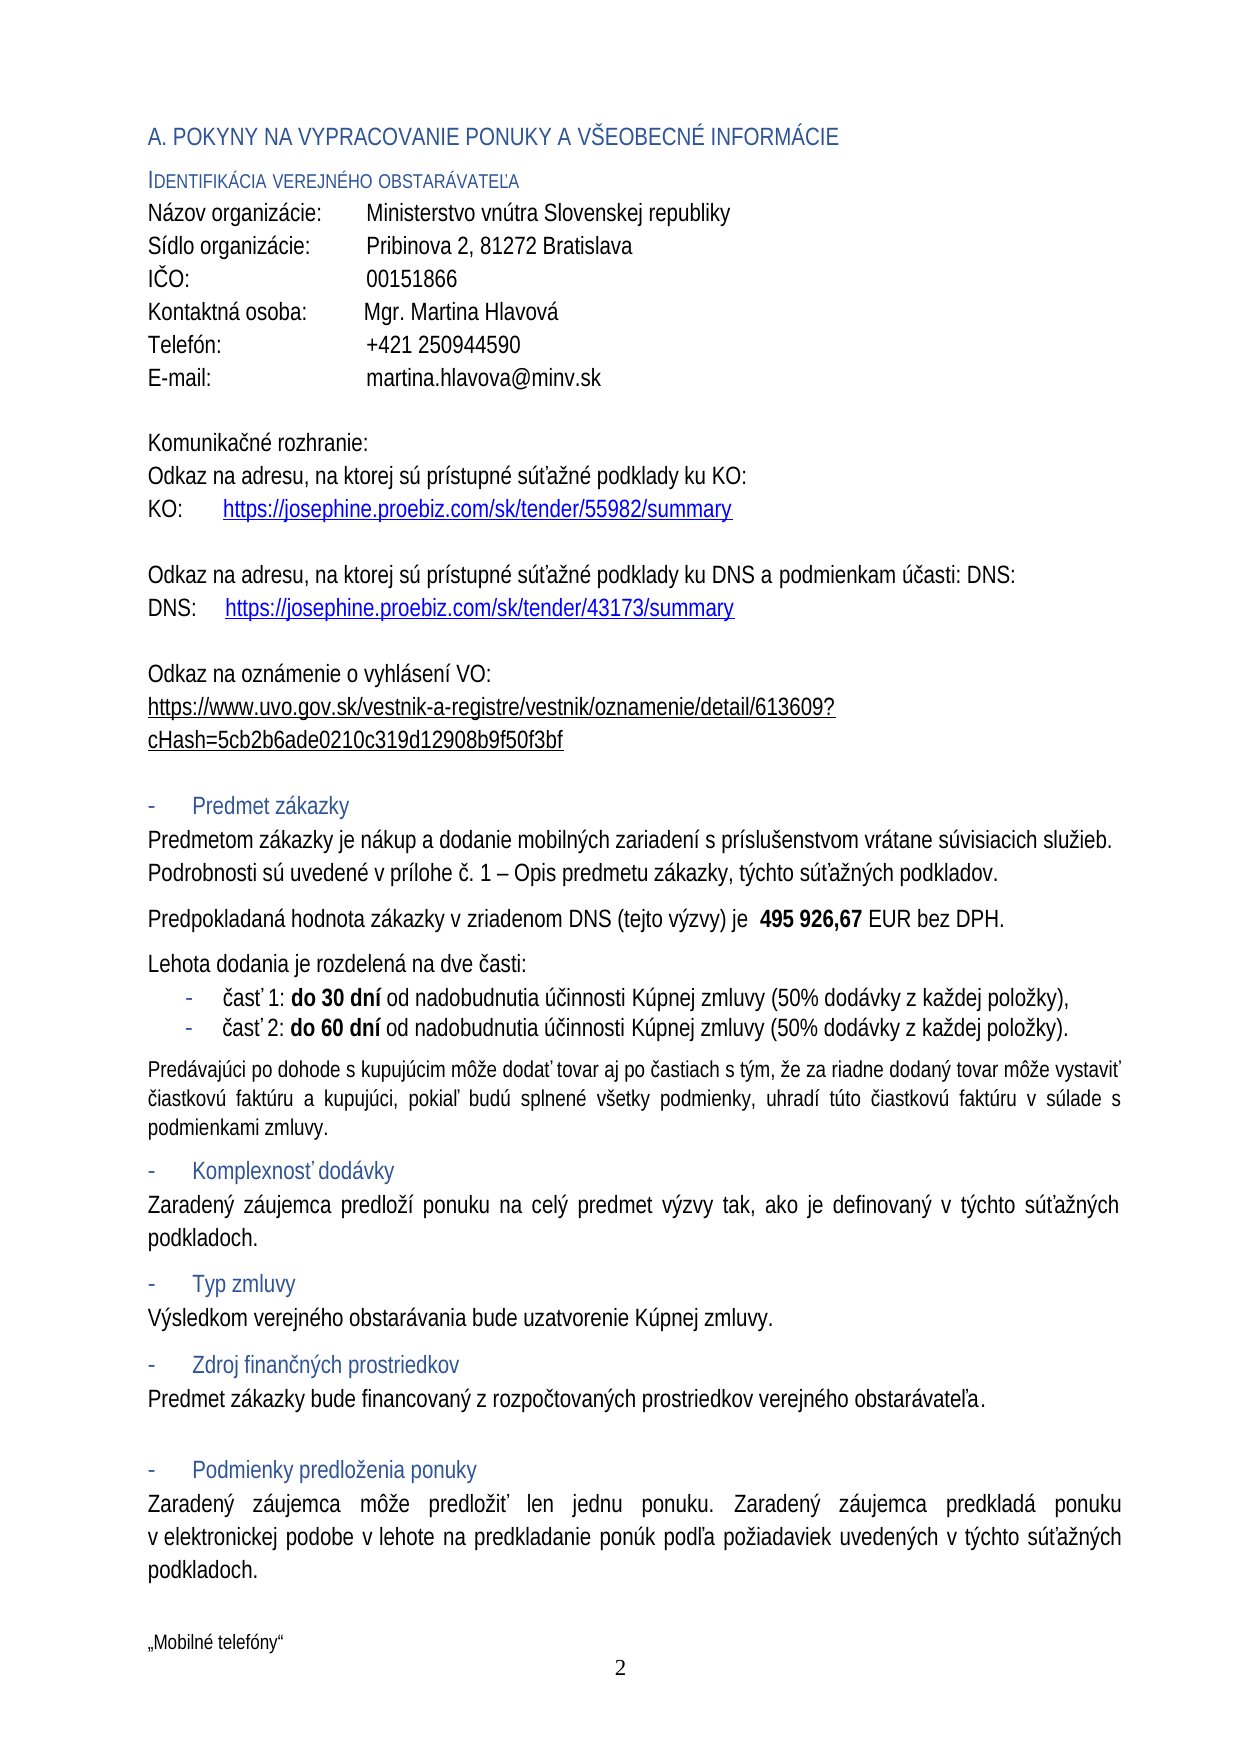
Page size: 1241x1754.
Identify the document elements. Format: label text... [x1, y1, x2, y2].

subtitle Typ zmluvy [148, 1268, 1122, 1299]
text Odkaz na adresu, na ktorej sú prístupné súťažné podklady ku DNS a podmienkam účasti: DNS: [148, 560, 1122, 589]
text E-mail: martina.hlavova@minv.sk [148, 363, 1122, 391]
text Zaradený záujemca môže predložiť len jednu ponuku. Zaradený záujemca predkladá ponuku v elektronickej podobe v lehote na predkladanie ponúk podľa požiadaviek uvedených v týchto súťažných podkladoch. [148, 1489, 1122, 1583]
text Názov organizácie: Ministerstvo vnútra Slovenskej republiky [148, 198, 1122, 227]
subtitle Podmienky predloženia ponuky [148, 1454, 1122, 1484]
text DNS: https://josephine.proebiz.com/sk/tender/43173/summary [148, 593, 1122, 622]
subtitle Zdroj finančných prostriedkov [148, 1349, 1122, 1379]
text A. POKYNY NA VYPRACOVANIE PONUKY A VŠEOBECNÉ INFORMÁCIE [148, 122, 1122, 150]
text Predpokladaná hodnota zákazky v zriadenom DNS (tejto výzvy) je 495 926,67 EUR bez DPH. [148, 904, 1122, 932]
text IČO: 00151866 [148, 264, 1122, 292]
text Odkaz na oznámenie o vyhlásení VO: [148, 659, 1122, 687]
text Lehota dodania je rozdelená na dve časti: [148, 949, 1122, 978]
text Identifikácia verejného obstarávateľa [148, 165, 1122, 194]
list časť 1: do 30 dní od nadobudnutia účinnosti Kúpnej zmluvy (50% dodávky z každej položky), [185, 982, 1122, 1013]
text Odkaz na adresu, na ktorej sú prístupné súťažné podklady ku KO: [148, 461, 1122, 490]
text Telefón: +421 250944590 [148, 330, 1122, 358]
text KO: https://josephine.proebiz.com/sk/tender/55982/summary [148, 494, 1122, 523]
text https://www.uvo.gov.sk/vestnik-a-registre/vestnik/oznamenie/detail/613609?cHash=5cb2b6ade0210c319d12908b9f50f3bf [148, 692, 1122, 753]
list časť 2: do 60 dní od nadobudnutia účinnosti Kúpnej zmluvy (50% dodávky z každej položky). [185, 1013, 1122, 1043]
text Podrobnosti sú uvedené v prílohe č. 1 – Opis predmetu zákazky, týchto súťažných podkladov. [148, 858, 1122, 887]
subtitle Predmet zákazky [148, 790, 1122, 821]
text Výsledkom verejného obstarávania bude uzatvorenie Kúpnej zmluvy. [148, 1303, 1122, 1332]
text Kontaktná osoba: Mgr. Martina Hlavová [148, 297, 1122, 325]
text Komunikačné rozhranie: [148, 428, 1122, 457]
text Predmet zákazky bude financovaný z rozpočtovaných prostriedkov verejného obstarávateľa. [148, 1384, 1120, 1412]
text Zaradený záujemca predloží ponuku na celý predmet výzvy tak, ako je definovaný v týchto súťažných podkladoch. [148, 1190, 1122, 1252]
text Sídlo organizácie: Pribinova 2, 81272 Bratislava [148, 231, 1122, 259]
text Predmetom zákazky je nákup a dodanie mobilných zariadení s príslušenstvom vrátane súvisiacich služieb. [148, 825, 1122, 854]
subtitle Komplexnosť dodávky [148, 1155, 1122, 1186]
text Predávajúci po dohode s kupujúcim môže dodať tovar aj po častiach s tým, že za riadne dodaný tovar môže vystaviť čiastkovú faktúru a kupujúci, pokiaľ budú splnené všetky podmienky, uhradí túto čiastkovú faktúru v súlade s podmienkami zmluvy. [148, 1056, 1122, 1140]
